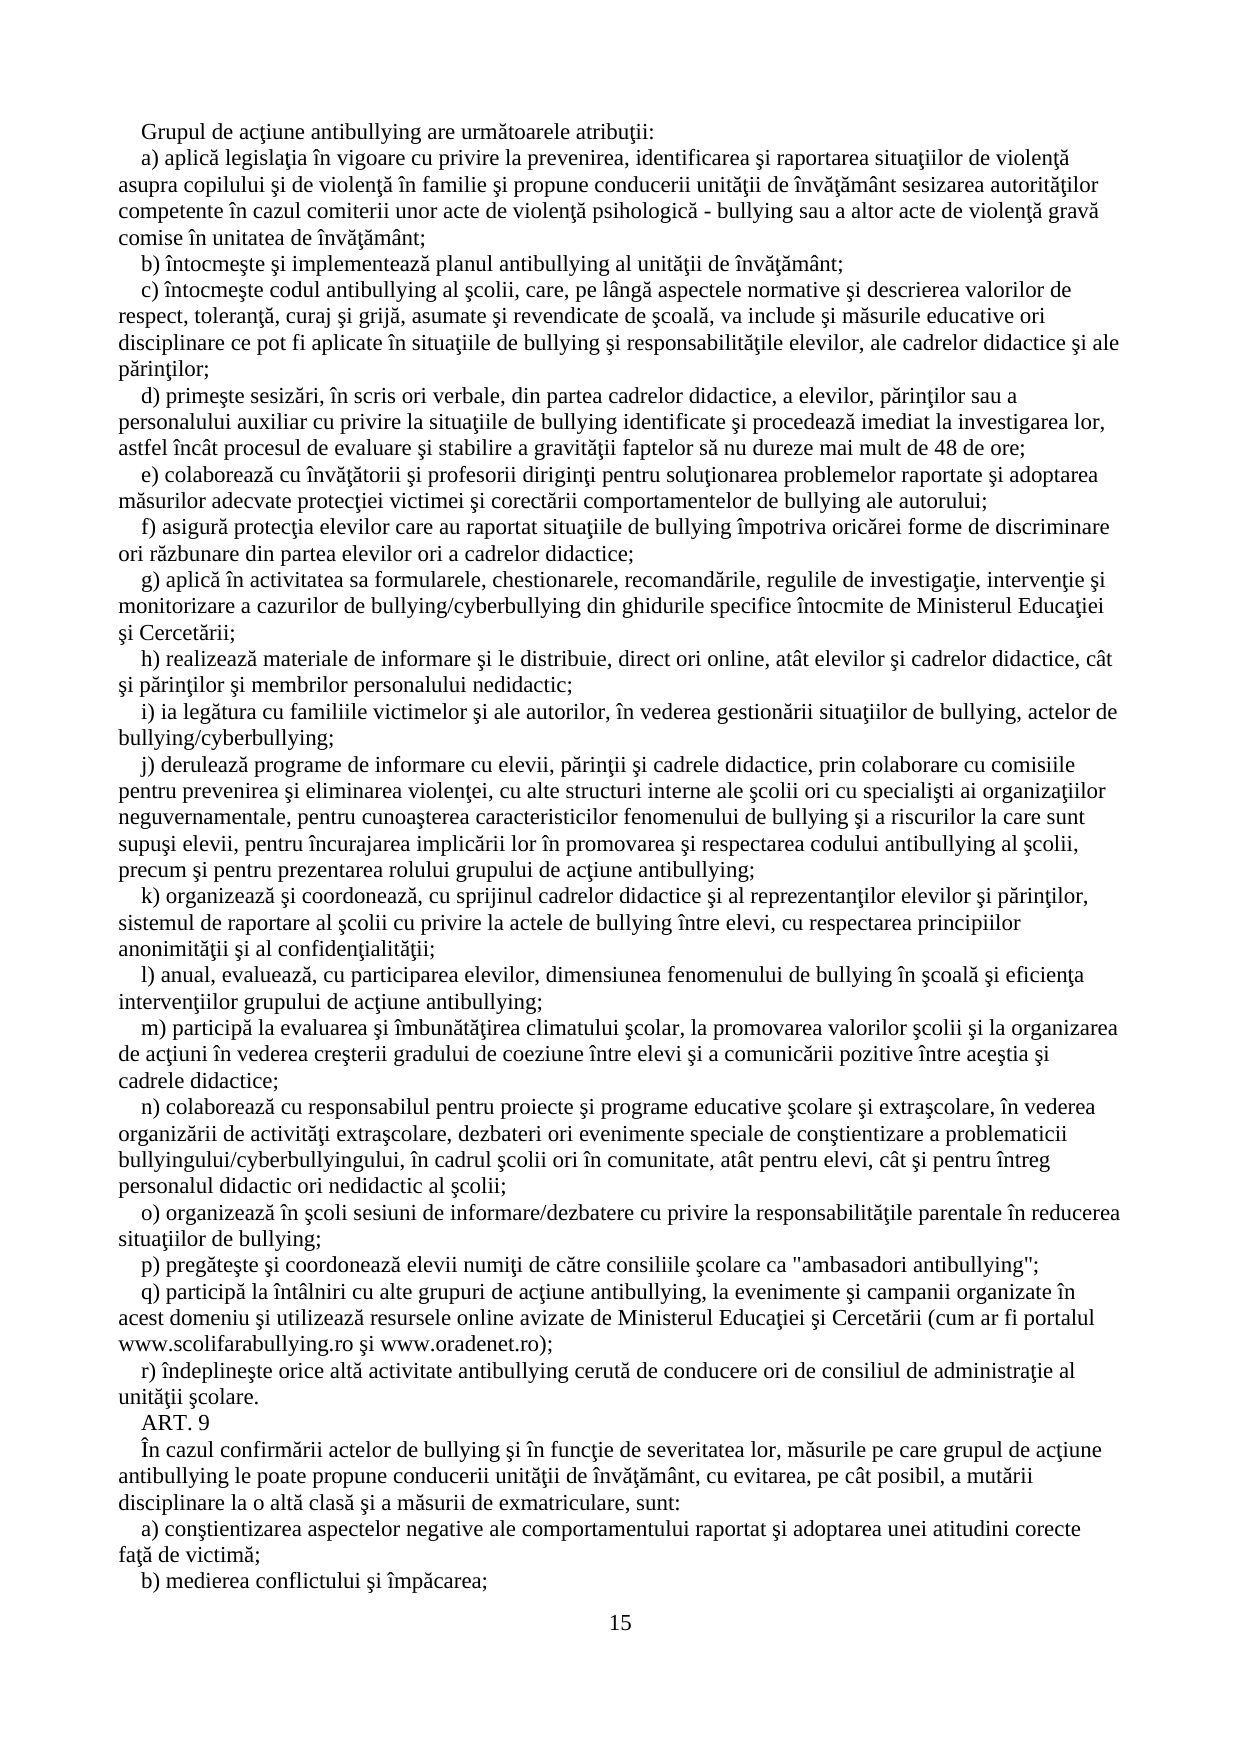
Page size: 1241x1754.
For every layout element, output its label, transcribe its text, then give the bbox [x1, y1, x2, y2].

text m) participă la evaluarea şi îmbunătăţirea climatului şcolar, la promovarea valorilor şcolii şi la organizarea de acţiuni în vederea creşterii gradului de coeziune între elevi şi a comunicării pozitive între aceştia şi cadrele didactice; [118, 1014, 1122, 1093]
text c) întocmeşte codul antibullying al şcolii, care, pe lângă aspectele normative şi descrierea valorilor de respect, toleranţă, curaj şi grijă, asumate şi revendicate de şcoală, va include şi măsurile educative ori disciplinare ce pot fi aplicate în situaţiile de bullying şi responsabilităţile elevilor, ale cadrelor didactice şi ale părinţilor; [118, 276, 1122, 382]
text j) derulează programe de informare cu elevii, părinţii şi cadrele didactice, prin colaborare cu comisiile pentru prevenirea şi eliminarea violenţei, cu alte structuri interne ale şcolii ori cu specialişti ai organizaţiilor neguvernamentale, pentru cunoaşterea caracteristicilor fenomenului de bullying şi a riscurilor la care sunt supuşi elevii, pentru încurajarea implicării lor în promovarea şi respectarea codului antibullying al şcolii, precum şi pentru prezentarea rolului grupului de acţiune antibullying; [118, 751, 1122, 882]
text b) întocmeşte şi implementează planul antibullying al unităţii de învăţământ; [118, 250, 1122, 276]
text b) medierea conflictului şi împăcarea; [118, 1568, 1122, 1594]
text l) anual, evaluează, cu participarea elevilor, dimensiunea fenomenului de bullying în şcoală şi eficienţa intervenţiilor grupului de acţiune antibullying; [118, 961, 1122, 1014]
text n) colaborează cu responsabilul pentru proiecte şi programe educative şcolare şi extraşcolare, în vederea organizării de activităţi extraşcolare, dezbateri ori evenimente speciale de conştientizare a problematicii bullyingului/cyberbullyingului, în cadrul şcolii ori în comunitate, atât pentru elevi, cât şi pentru întreg personalul didactic ori nedidactic al şcolii; [118, 1093, 1122, 1199]
text e) colaborează cu învăţătorii şi profesorii diriginţi pentru soluţionarea problemelor raportate şi adoptarea măsurilor adecvate protecţiei victimei şi corectării comportamentelor de bullying ale autorului; [118, 461, 1122, 513]
text q) participă la întâlniri cu alte grupuri de acţiune antibullying, la evenimente şi campanii organizate în acest domeniu şi utilizează resursele online avizate de Ministerul Educaţiei şi Cercetării (cum ar fi portalul www.scolifarabullying.ro şi www.oradenet.ro); [118, 1278, 1122, 1357]
text h) realizează materiale de informare şi le distribuie, direct ori online, atât elevilor şi cadrelor didactice, cât şi părinţilor şi membrilor personalului nedidactic; [118, 645, 1122, 698]
text În cazul confirmării actelor de bullying şi în funcţie de severitatea lor, măsurile pe care grupul de acţiune antibullying le poate propune conducerii unităţii de învăţământ, cu evitarea, pe cât posibil, a mutării disciplinare la o altă clasă şi a măsurii de exmatriculare, sunt: [118, 1436, 1122, 1515]
text o) organizează în şcoli sesiuni de informare/dezbatere cu privire la responsabilităţile parentale în reducerea situaţiilor de bullying; [118, 1199, 1122, 1251]
text g) aplică în activitatea sa formularele, chestionarele, recomandările, regulile de investigaţie, intervenţie şi monitorizare a cazurilor de bullying/cyberbullying din ghidurile specifice întocmite de Ministerul Educaţiei şi Cercetării; [118, 566, 1122, 645]
text ART. 9 [118, 1409, 1122, 1436]
text r) îndeplineşte orice altă activitate antibullying cerută de conducere ori de consiliul de administraţie al unităţii şcolare. [118, 1357, 1122, 1409]
text Grupul de acţiune antibullying are următoarele atribuţii: [118, 118, 1122, 144]
text a) conştientizarea aspectelor negative ale comportamentului raportat şi adoptarea unei atitudini corecte faţă de victimă; [118, 1515, 1122, 1568]
text p) pregăteşte şi coordonează elevii numiţi de către consiliile şcolare ca "ambasadori antibullying"; [118, 1251, 1122, 1278]
text k) organizează şi coordonează, cu sprijinul cadrelor didactice şi al reprezentanţilor elevilor şi părinţilor, sistemul de raportare al şcolii cu privire la actele de bullying între elevi, cu respectarea principiilor anonimităţii şi al confidenţialităţii; [118, 882, 1122, 961]
text d) primeşte sesizări, în scris ori verbale, din partea cadrelor didactice, a elevilor, părinţilor sau a personalului auxiliar cu privire la situaţiile de bullying identificate şi procedează imediat la investigarea lor, astfel încât procesul de evaluare şi stabilire a gravităţii faptelor să nu dureze mai mult de 48 de ore; [118, 382, 1122, 461]
text f) asigură protecţia elevilor care au raportat situaţiile de bullying împotriva oricărei forme de discriminare ori răzbunare din partea elevilor ori a cadrelor didactice; [118, 513, 1122, 566]
text a) aplică legislaţia în vigoare cu privire la prevenirea, identificarea şi raportarea situaţiilor de violenţă asupra copilului şi de violenţă în familie şi propune conducerii unităţii de învăţământ sesizarea autorităţilor competente în cazul comiterii unor acte de violenţă psihologică - bullying sau a altor acte de violenţă gravă comise în unitatea de învăţământ; [118, 144, 1122, 250]
text i) ia legătura cu familiile victimelor şi ale autorilor, în vederea gestionării situaţiilor de bullying, actelor de bullying/cyberbullying; [118, 698, 1122, 751]
